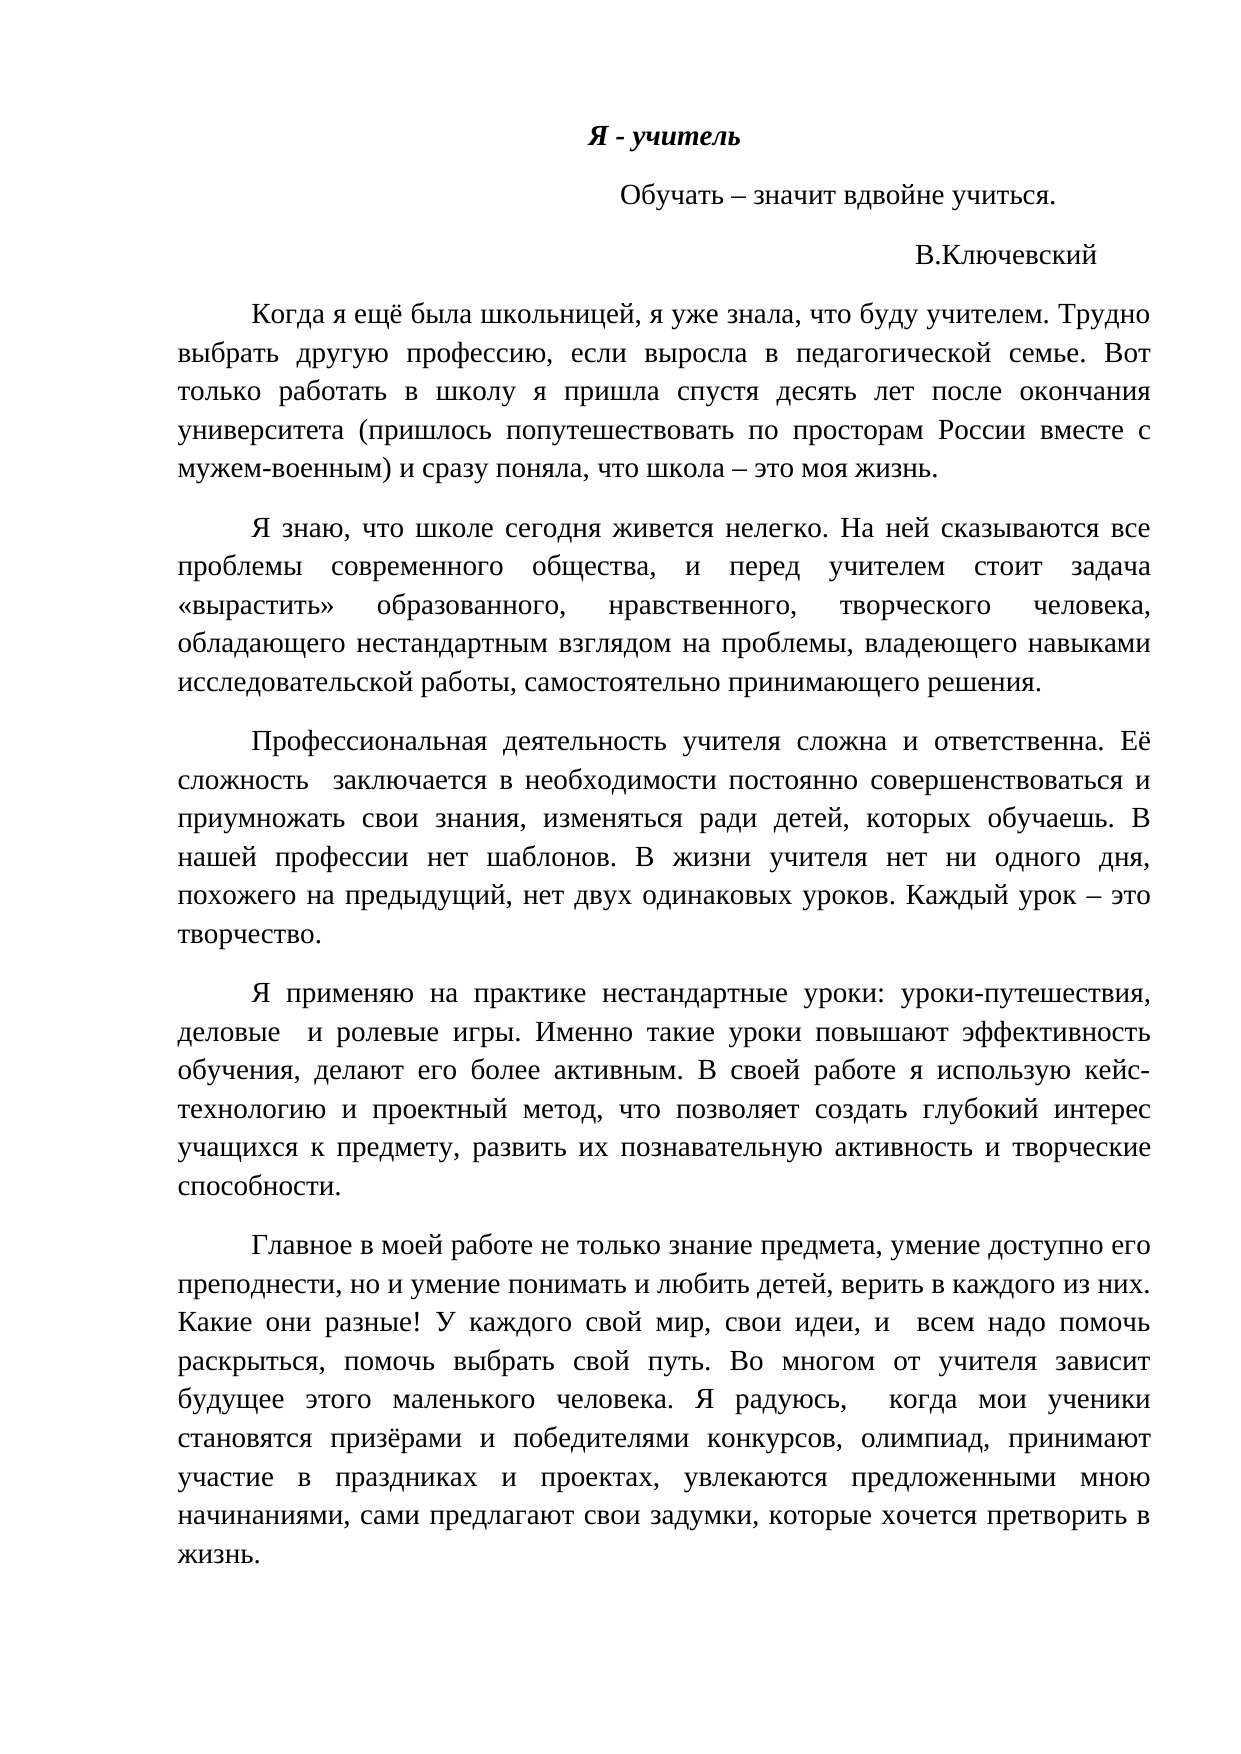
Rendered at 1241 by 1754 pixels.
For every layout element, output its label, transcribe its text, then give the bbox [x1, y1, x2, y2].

text Я применяю на практике нестандартные уроки: уроки-путешествия, деловые и ролевые игры. Именно такие уроки повышают эффективность обучения, делают его более активным. В своей работе я использую кейс-технологию и проектный метод, что позволяет создать глубокий интерес учащихся к предмету, развить их познавательную активность и творческие способности. [177, 975, 1152, 1202]
text Обучать – значит вдвойне учиться. [177, 177, 1152, 211]
text В.Ключевский [177, 237, 1152, 270]
text Профессиональная деятельность учителя сложна и ответственна. Её сложность заключается в необходимости постоянно совершенствоваться и приумножать свои знания, изменяться ради детей, которых обучаешь. В нашей профессии нет шаблонов. В жизни учителя нет ни одного дня, похожего на предыдущий, нет двух одинаковых уроков. Каждый урок – это творчество. [177, 723, 1152, 949]
text Я знаю, что школе сегодня живется нелегко. На ней сказываются все проблемы современного общества, и перед учителем стоит задача «вырастить» образованного, нравственного, творческого человека, обладающего нестандартным взглядом на проблемы, владеющего навыками исследовательской работы, самостоятельно принимающего решения. [177, 510, 1152, 697]
text Я - учитель [177, 118, 1152, 152]
text Главное в моей работе не только знание предмета, умение доступно его преподнести, но и умение понимать и любить детей, верить в каждого из них. Какие они разные! У каждого свой мир, свои идеи, и всем надо помочь раскрыться, помочь выбрать свой путь. Во многом от учителя зависит будущее этого маленького человека. Я радуюсь, когда мои ученики становятся призёрами и победителями конкурсов, олимпиад, принимают участие в праздниках и проектах, увлекаются предложенными мною начинаниями, сами предлагают свои задумки, которые хочется претворить в жизнь. [177, 1227, 1152, 1569]
text Когда я ещё была школьницей, я уже знала, что буду учителем. Трудно выбрать другую профессию, если выросла в педагогической семье. Вот только работать в школу я пришла спустя десять лет после окончания университета (пришлось попутешествовать по просторам России вместе с мужем-военным) и сразу поняла, что школа – это моя жизнь. [177, 296, 1152, 484]
